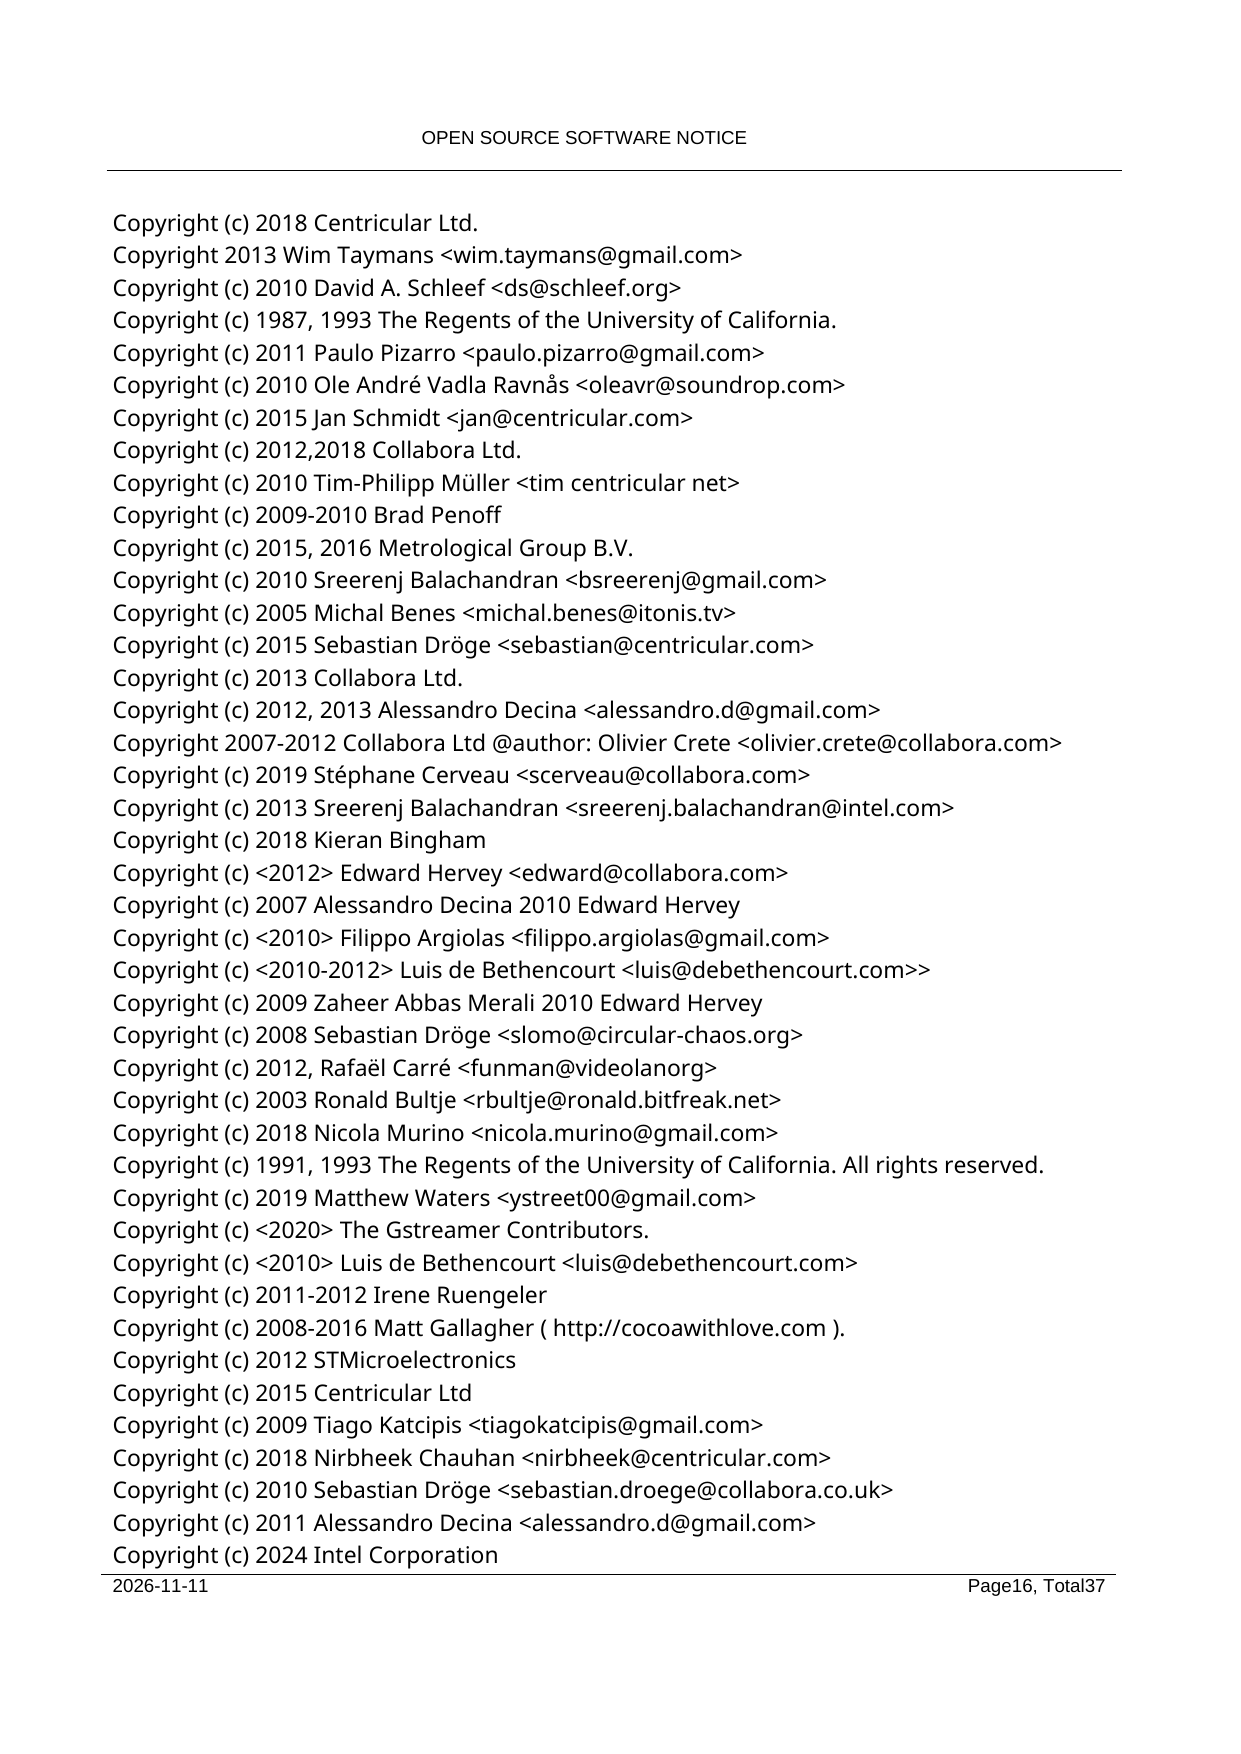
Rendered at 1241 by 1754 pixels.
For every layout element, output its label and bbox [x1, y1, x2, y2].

text [112, 206, 1128, 1571]
